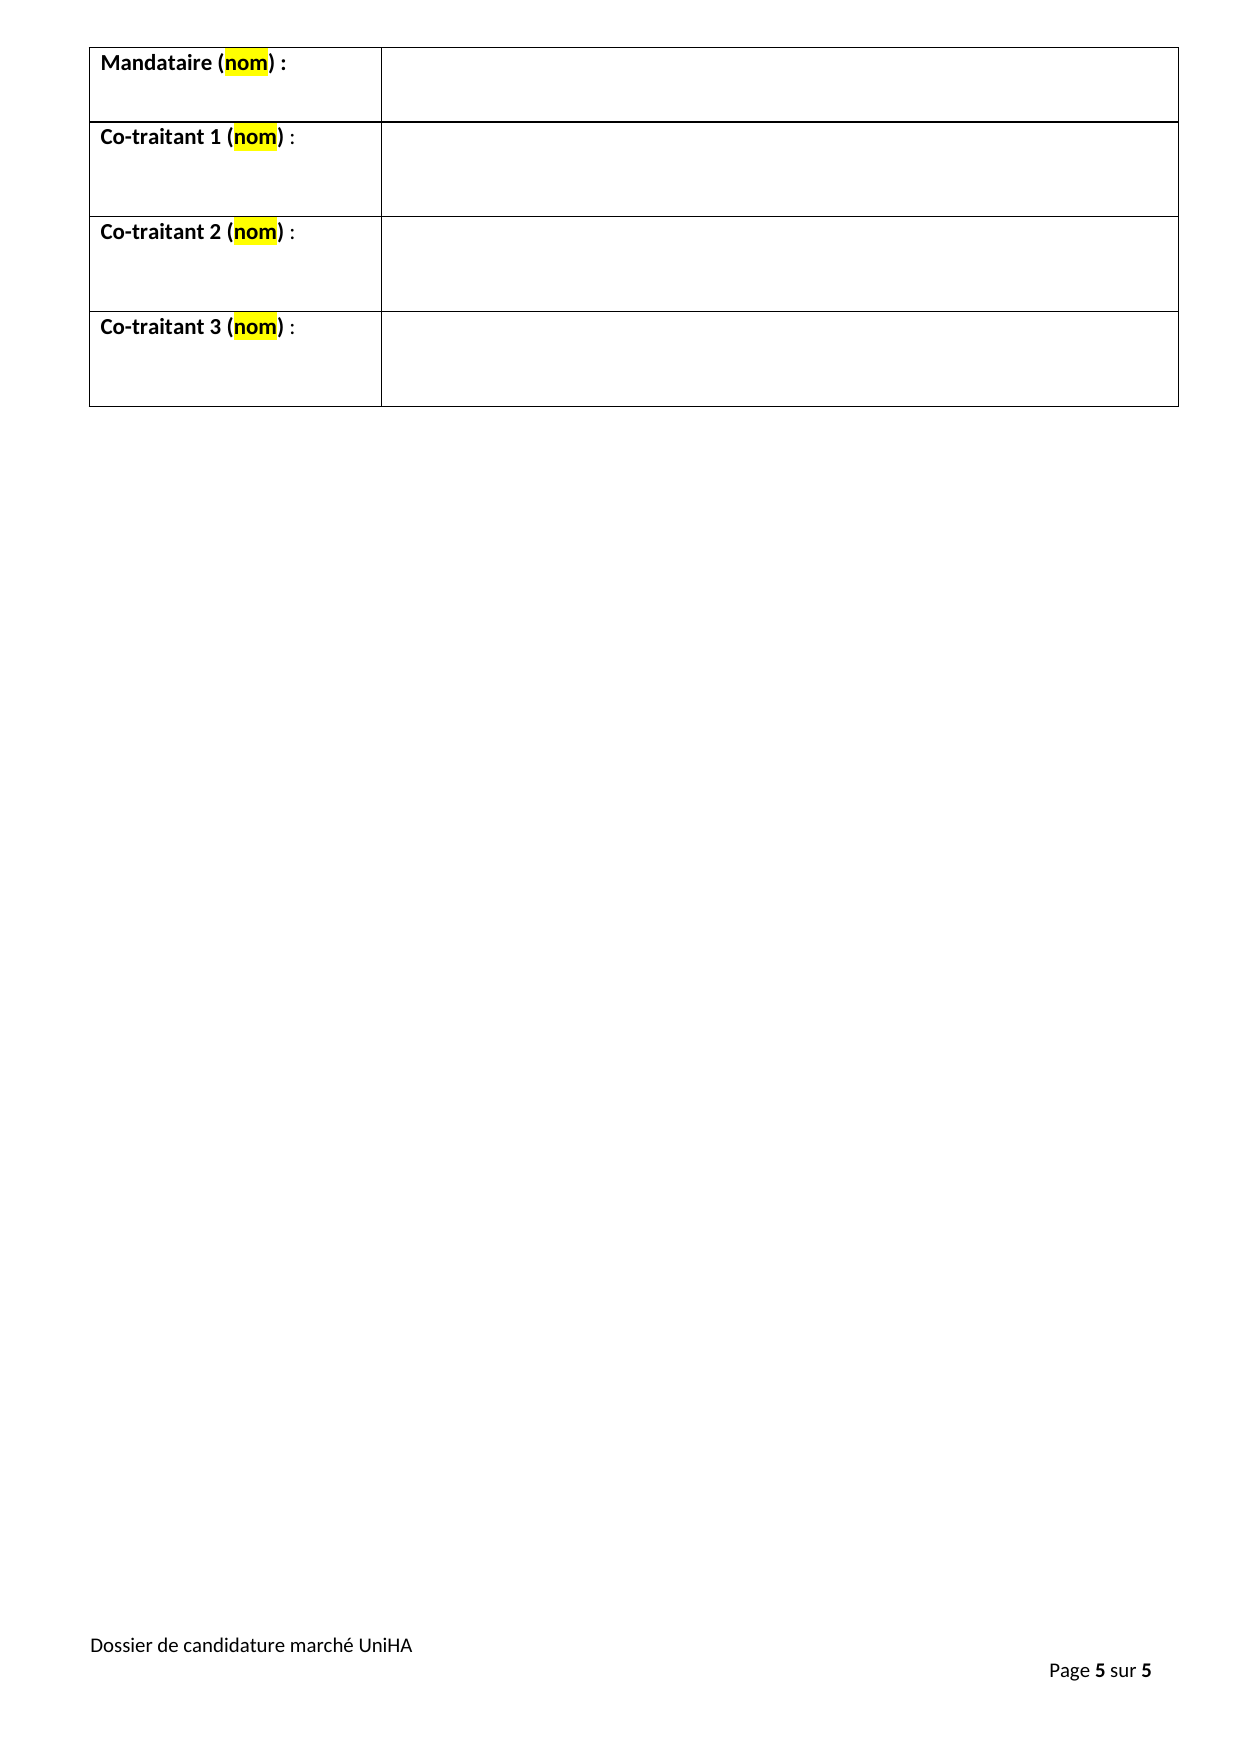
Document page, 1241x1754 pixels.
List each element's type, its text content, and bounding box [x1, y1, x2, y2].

table_cell [382, 312, 1178, 406]
table_cell Co-traitant 1 (nom) : [90, 123, 381, 216]
table_cell [382, 123, 1178, 216]
table_cell [382, 217, 1178, 311]
table_cell Co-traitant 2 (nom) : [90, 217, 381, 311]
table_cell [382, 48, 1178, 121]
table_cell Mandataire (nom) : [90, 48, 381, 121]
table_cell Co-traitant 3 (nom) : [90, 312, 381, 406]
